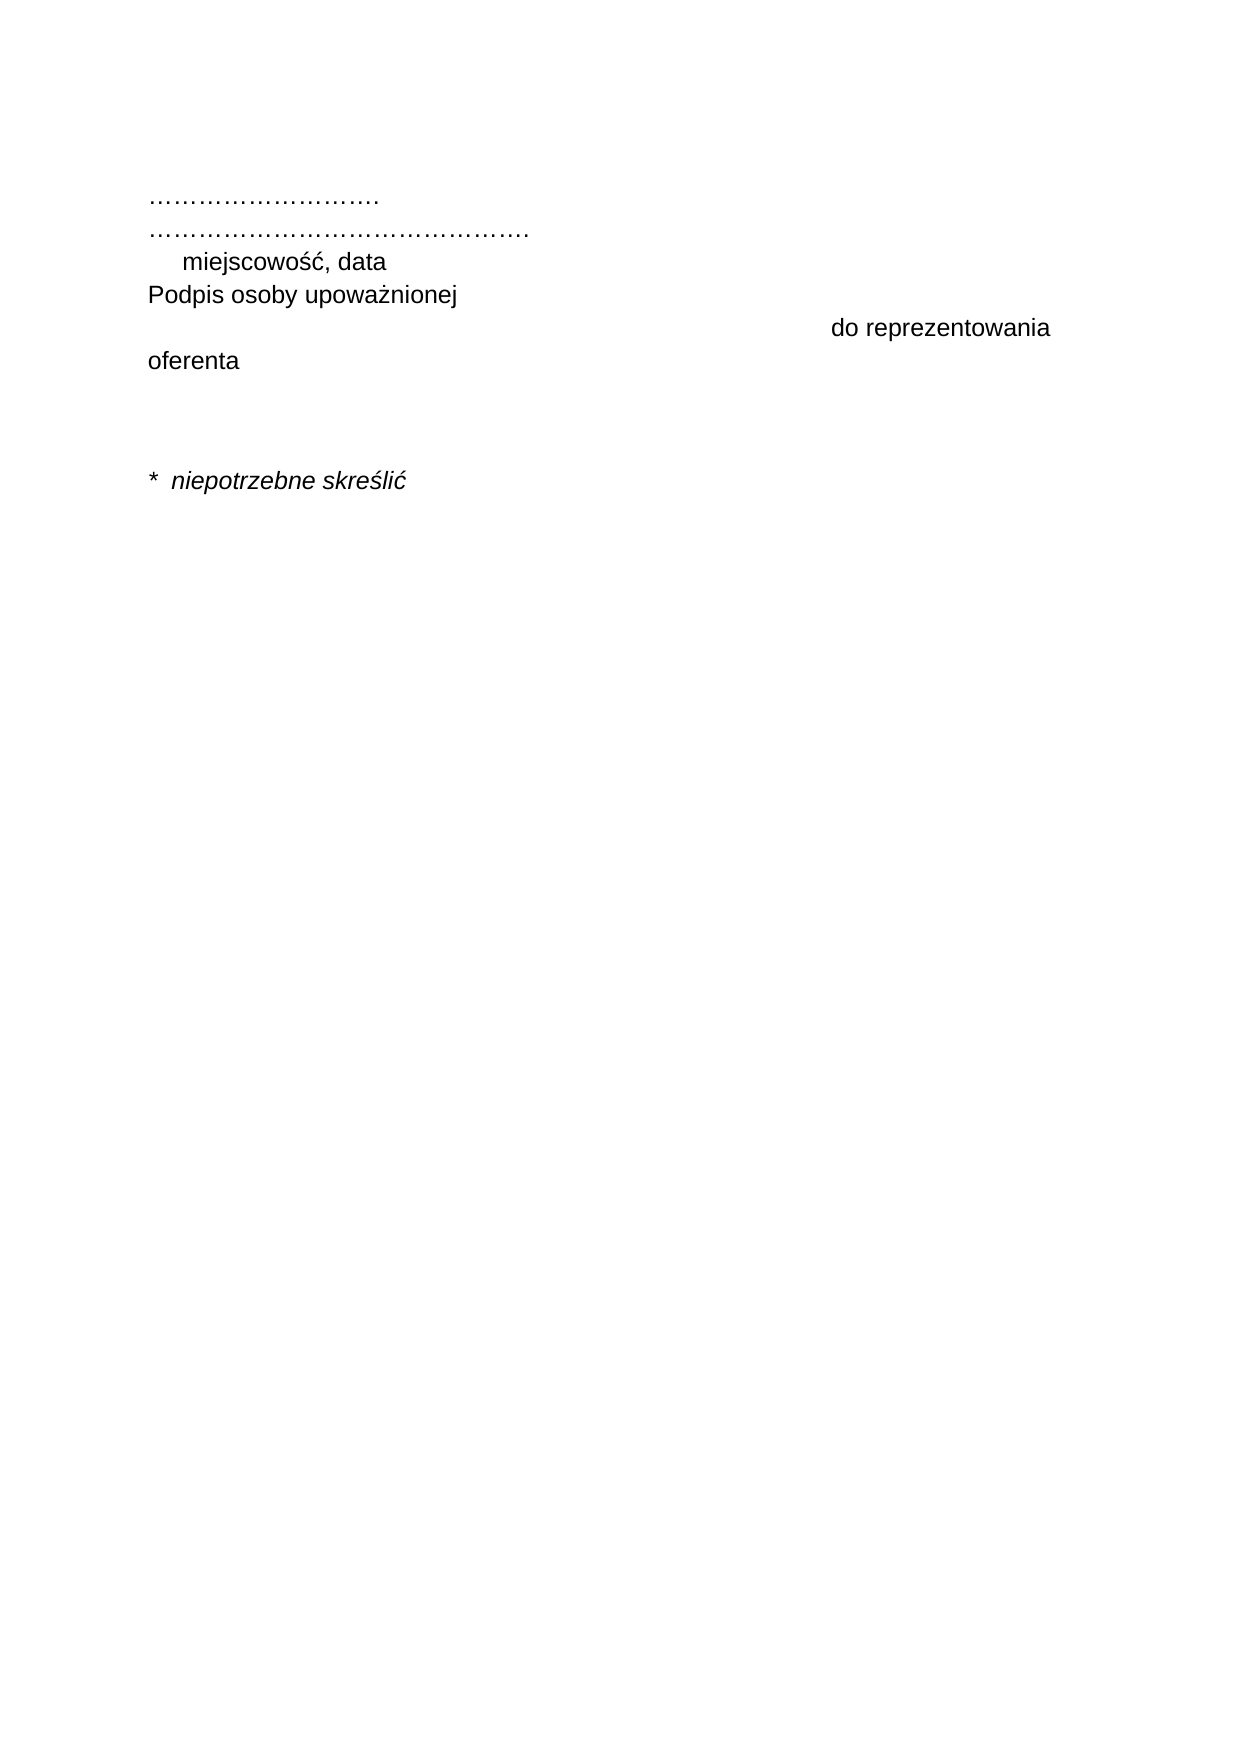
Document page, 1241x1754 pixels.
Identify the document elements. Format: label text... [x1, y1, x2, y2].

text ………………………. ………………………………………. [148, 181, 1093, 242]
text miejscowość, data Podpis osoby upoważnionej [148, 247, 1093, 308]
text * niepotrzebne skreślić [148, 466, 1093, 494]
text do reprezentowania oferenta [148, 313, 1093, 374]
